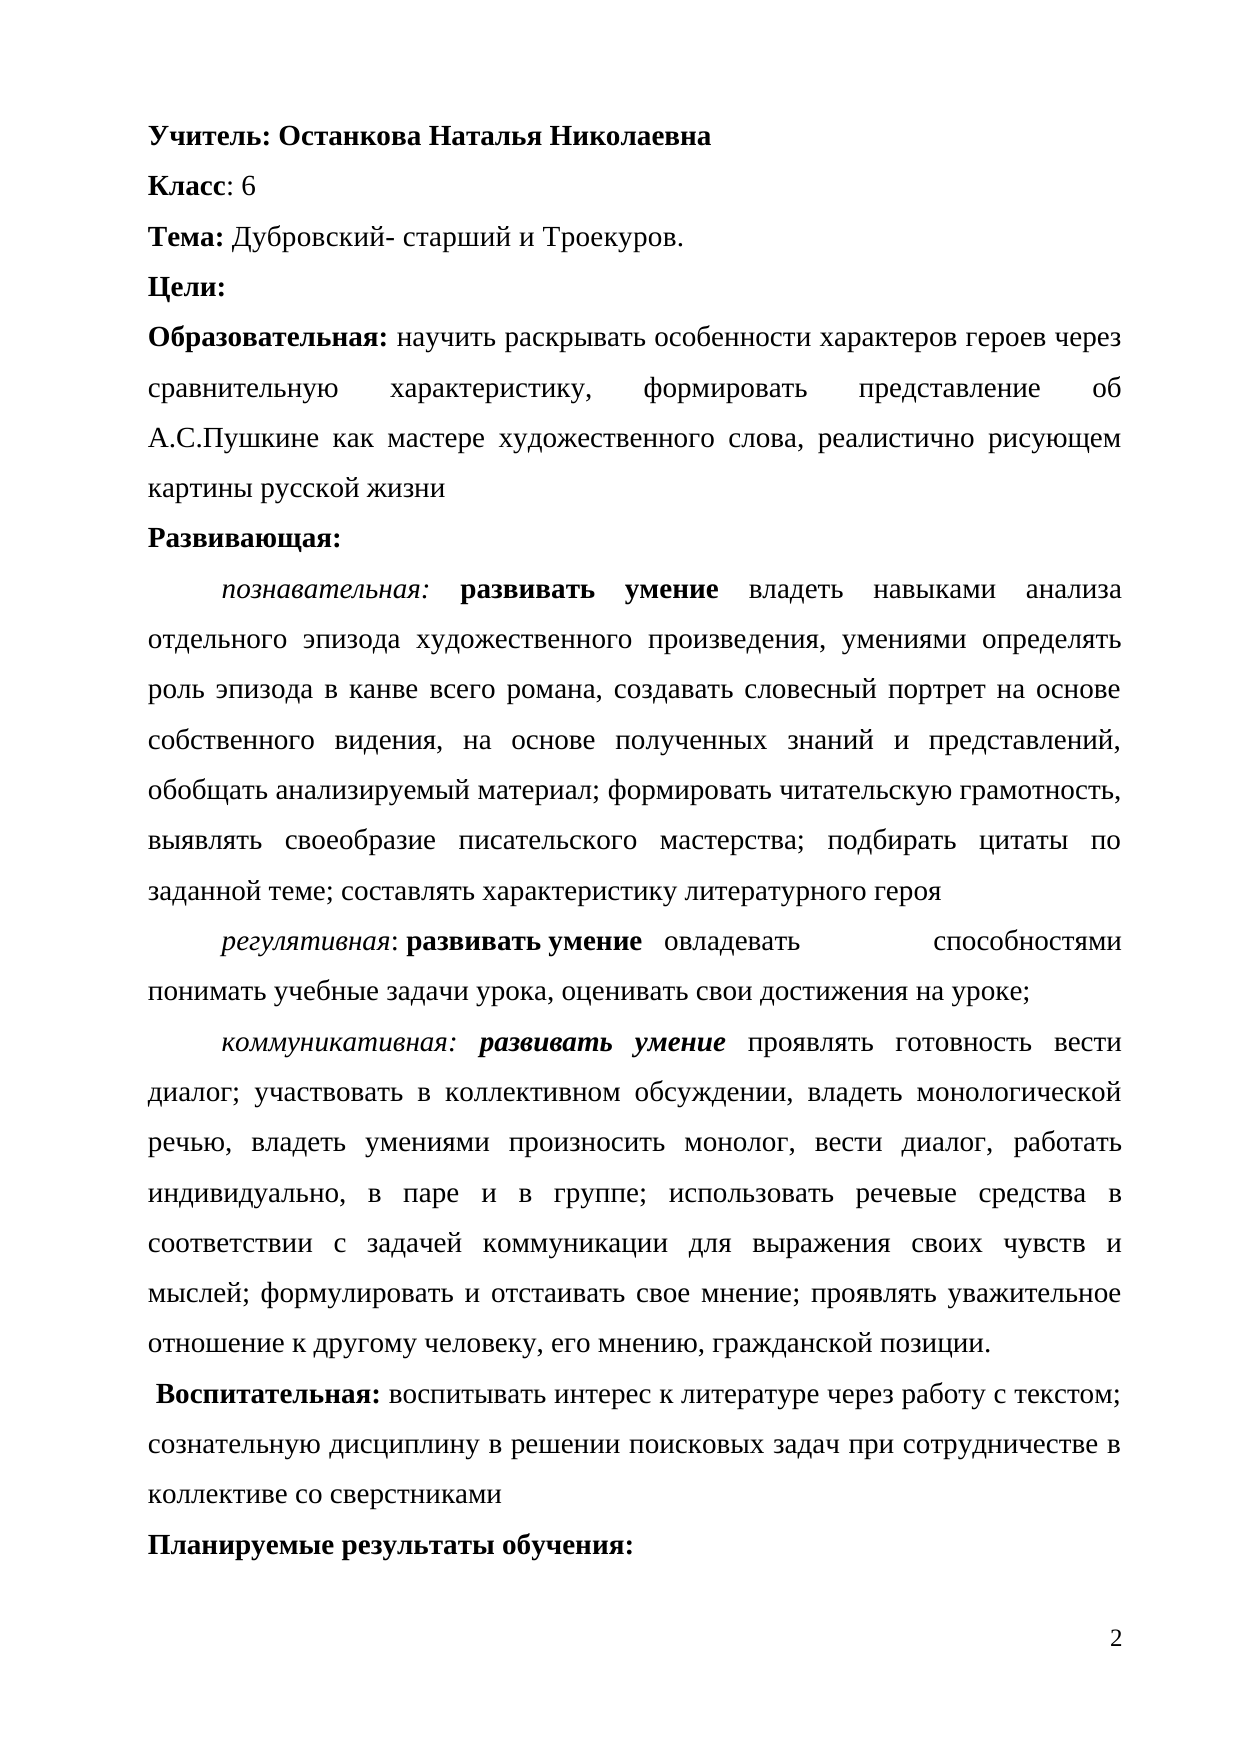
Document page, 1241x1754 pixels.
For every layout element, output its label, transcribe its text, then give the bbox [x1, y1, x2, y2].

text Учитель: Останкова Наталья Николаевна [148, 118, 1122, 152]
text Планируемые результаты обучения: [148, 1527, 1122, 1560]
text Тема: Дубровский- старший и Троекуров. [148, 219, 1122, 252]
text Класс: 6 [148, 168, 1122, 202]
text коммуникативная: развивать умение проявлять готовность вести диалог; участвовать в коллективном обсуждении, владеть монологической речью, владеть умениями произносить монолог, вести диалог, работать индивидуально, в паре и в группе; использовать речевые средства в соответствии с задачей коммуникации для выражения своих чувств и мыслей; формулировать и отстаивать свое мнение; проявлять уважительное отношение к другому человеку, его мнению, гражданской позиции. [148, 1024, 1122, 1359]
text Образовательная: научить раскрывать особенности характеров героев через сравнительную характеристику, формировать представление об А.С.Пушкине как мастере художественного слова, реалистично рисующем картины русской жизни [148, 319, 1122, 504]
text Развивающая: [148, 521, 1122, 554]
text познавательная: развивать умение владеть навыками анализа отдельного эпизода художественного произведения, умениями определять роль эпизода в канве всего романа, создавать словесный портрет на основе собственного видения, на основе полученных знаний и представлений, обобщать анализируемый материал; формировать читательскую грамотность, выявлять своеобразие писательского мастерства; подбирать цитаты по заданной теме; составлять характеристику литературного героя [148, 571, 1122, 906]
text регулятивная: развивать умение овладевать способностями понимать учебные задачи урока, оценивать свои достижения на уроке; [148, 923, 1122, 1007]
text Воспитательная: воспитывать интерес к литературе через работу с текстом; сознательную дисциплину в решении поисковых задач при сотрудничестве в коллективе со сверстниками [148, 1376, 1122, 1510]
text Цели: [148, 269, 1122, 303]
